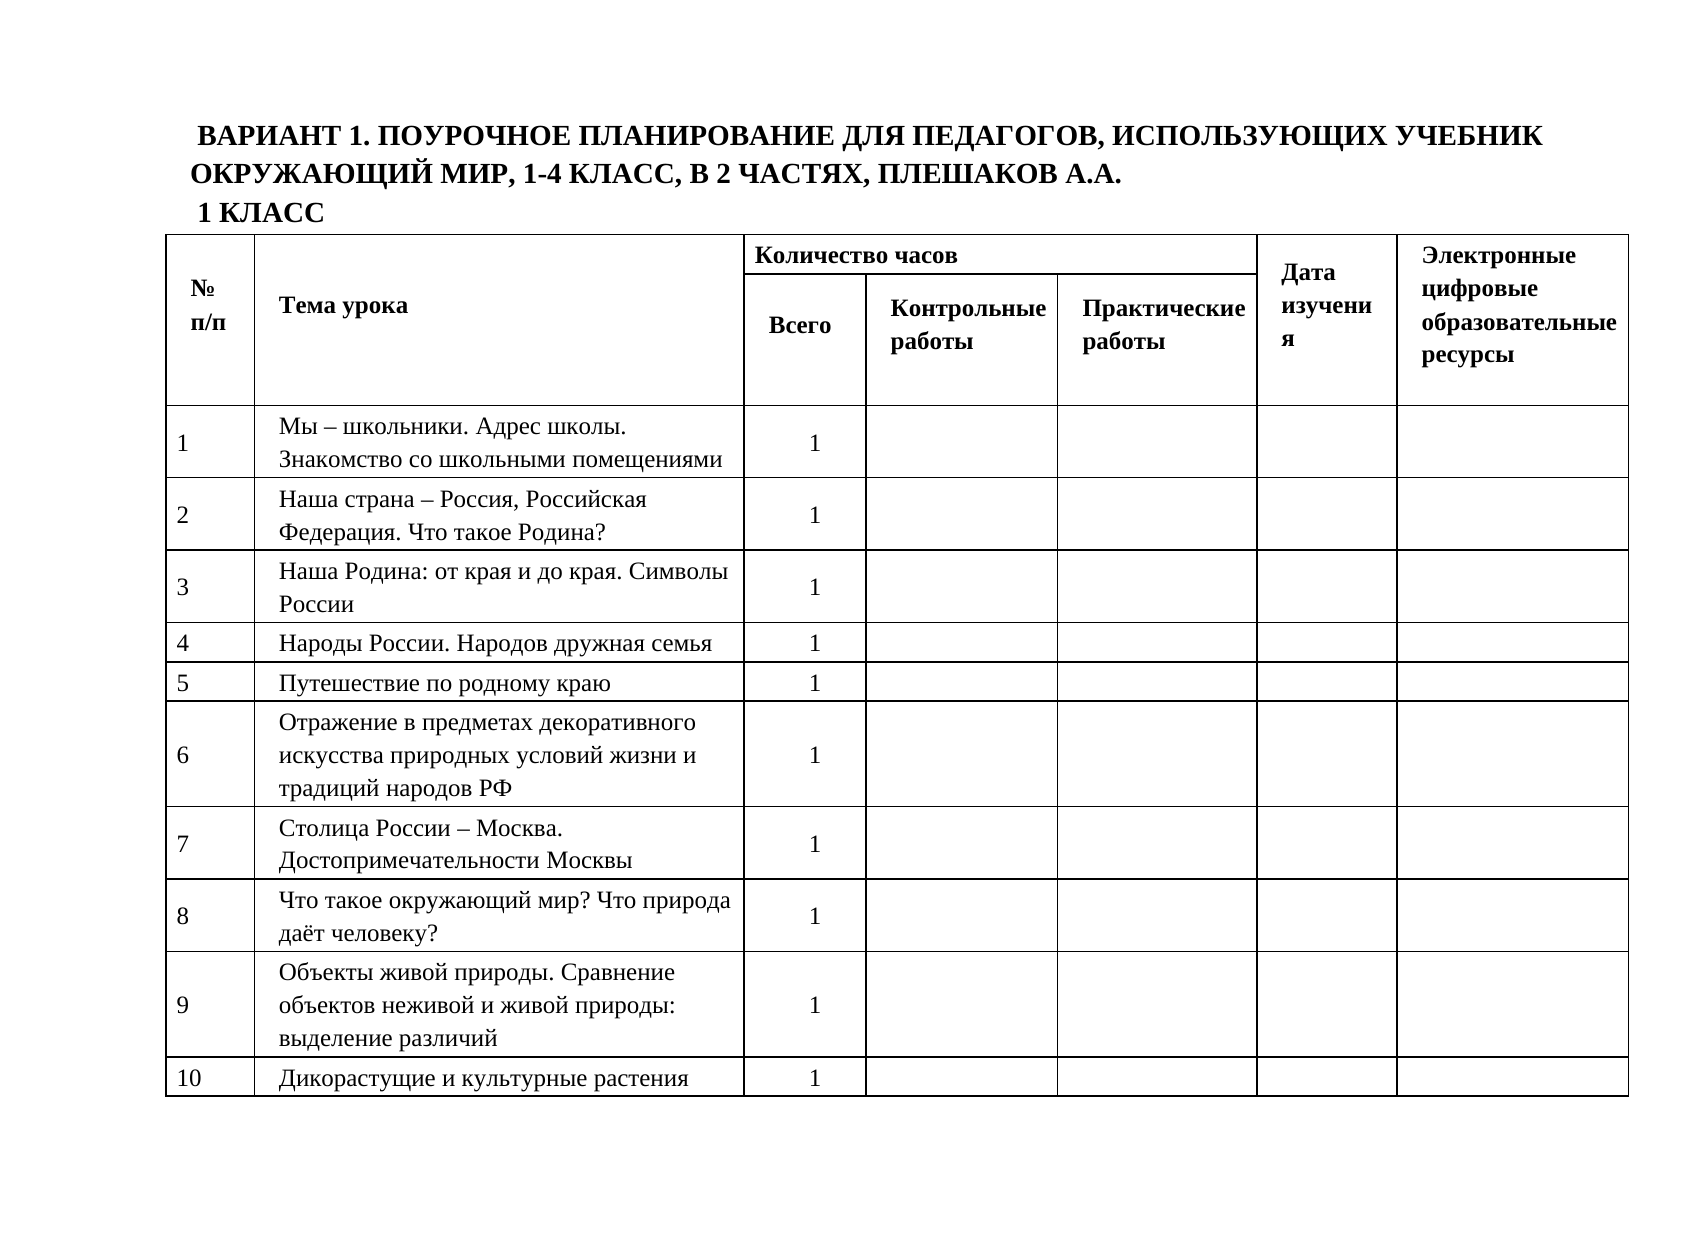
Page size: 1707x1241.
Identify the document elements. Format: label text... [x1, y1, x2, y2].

table_cell [1398, 551, 1628, 622]
table_cell 7 [167, 807, 254, 878]
table_cell [1258, 478, 1396, 549]
table_cell 3 [167, 551, 254, 622]
table_cell 1 [745, 478, 865, 549]
table_cell [1058, 1058, 1256, 1095]
table_header Электронные цифровые образовательные ресурсы [1398, 235, 1628, 404]
table_cell 6 [167, 702, 254, 806]
text 1 КЛАСС [190, 195, 1618, 229]
table_cell [1258, 880, 1396, 951]
table_cell [1398, 1058, 1628, 1095]
table_cell [1058, 807, 1256, 878]
table_cell 2 [167, 478, 254, 549]
table_cell [1398, 478, 1628, 549]
table_cell [867, 952, 1057, 1056]
table_cell 4 [167, 623, 254, 661]
table_header № п/п [167, 235, 254, 404]
table_cell Практические работы [1058, 275, 1256, 404]
table_cell [1058, 406, 1256, 477]
table_cell [867, 406, 1057, 477]
table_cell Всего [745, 275, 865, 404]
table_cell 1 [745, 551, 865, 622]
text ВАРИАНТ 1. ПОУРОЧНОЕ ПЛАНИРОВАНИЕ ДЛЯ ПЕДАГОГОВ, ИСПОЛЬЗУЮЩИХ УЧЕБНИК ОКРУЖАЮЩИЙ МИР, 1-4 КЛАСС, В 2 ЧАСТЯХ, ПЛЕШАКОВ А.А. [190, 118, 1618, 190]
table_cell [867, 880, 1057, 951]
table_cell [1058, 623, 1256, 661]
table_cell 1 [745, 663, 865, 700]
table_cell [1258, 406, 1396, 477]
table_cell 9 [167, 952, 254, 1056]
table_cell [1058, 663, 1256, 700]
table_cell [1398, 623, 1628, 661]
table_cell Наша Родина: от края и до края. Символы России [255, 551, 743, 622]
table_cell [1058, 880, 1256, 951]
table_cell [867, 663, 1057, 700]
table_cell Отражение в предметах декоративного искусства природных условий жизни и традиций народов РФ [255, 702, 743, 806]
table_cell 5 [167, 663, 254, 700]
table_cell [1258, 952, 1396, 1056]
table_cell [1058, 551, 1256, 622]
table_cell [867, 807, 1057, 878]
table_cell Мы – школьники. Адрес школы. Знакомство со школьными помещениями [255, 406, 743, 477]
table_cell [1258, 1058, 1396, 1095]
table_cell Контрольные работы [867, 275, 1057, 404]
table_cell [1398, 702, 1628, 806]
table_cell [1258, 807, 1396, 878]
table_cell Столица России ‒ Москва. Достопримечательности Москвы [255, 807, 743, 878]
table_cell [1398, 406, 1628, 477]
table_cell 1 [167, 406, 254, 477]
table_cell [1058, 478, 1256, 549]
table_cell 1 [745, 702, 865, 806]
table_cell Наша страна – Россия, Российская Федерация. Что такое Родина? [255, 478, 743, 549]
table_cell [1398, 807, 1628, 878]
table_cell [867, 702, 1057, 806]
table_cell [1258, 663, 1396, 700]
table_cell [1258, 551, 1396, 622]
table_cell 1 [745, 406, 865, 477]
table_cell Народы России. Народов дружная семья [255, 623, 743, 661]
table_header Количество часов [745, 235, 1256, 273]
table_cell 1 [745, 952, 865, 1056]
table_cell [867, 1058, 1057, 1095]
table_cell [1398, 663, 1628, 700]
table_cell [255, 1058, 743, 1095]
table_cell [1398, 952, 1628, 1056]
table_cell [1058, 952, 1256, 1056]
table_cell 1 [745, 623, 865, 661]
table_cell [867, 623, 1057, 661]
table_header Тема урока [255, 235, 743, 404]
table_cell [1398, 880, 1628, 951]
table_cell 1 [745, 1058, 865, 1095]
table_cell 10 [167, 1058, 254, 1095]
table_cell Путешествие по родному краю [255, 663, 743, 700]
table_cell Что такое окружающий мир? Что природа даёт человеку? [255, 880, 743, 951]
table_cell [1258, 702, 1396, 806]
table_cell 1 [745, 880, 865, 951]
table_cell [1258, 623, 1396, 661]
table_cell [867, 478, 1057, 549]
table_cell Объекты живой природы. Сравнение объектов неживой и живой природы: выделение различий [255, 952, 743, 1056]
table_cell [867, 551, 1057, 622]
table_cell 8 [167, 880, 254, 951]
table_header Дата изучения [1258, 235, 1396, 404]
table_cell [1058, 702, 1256, 806]
table_cell 1 [745, 807, 865, 878]
